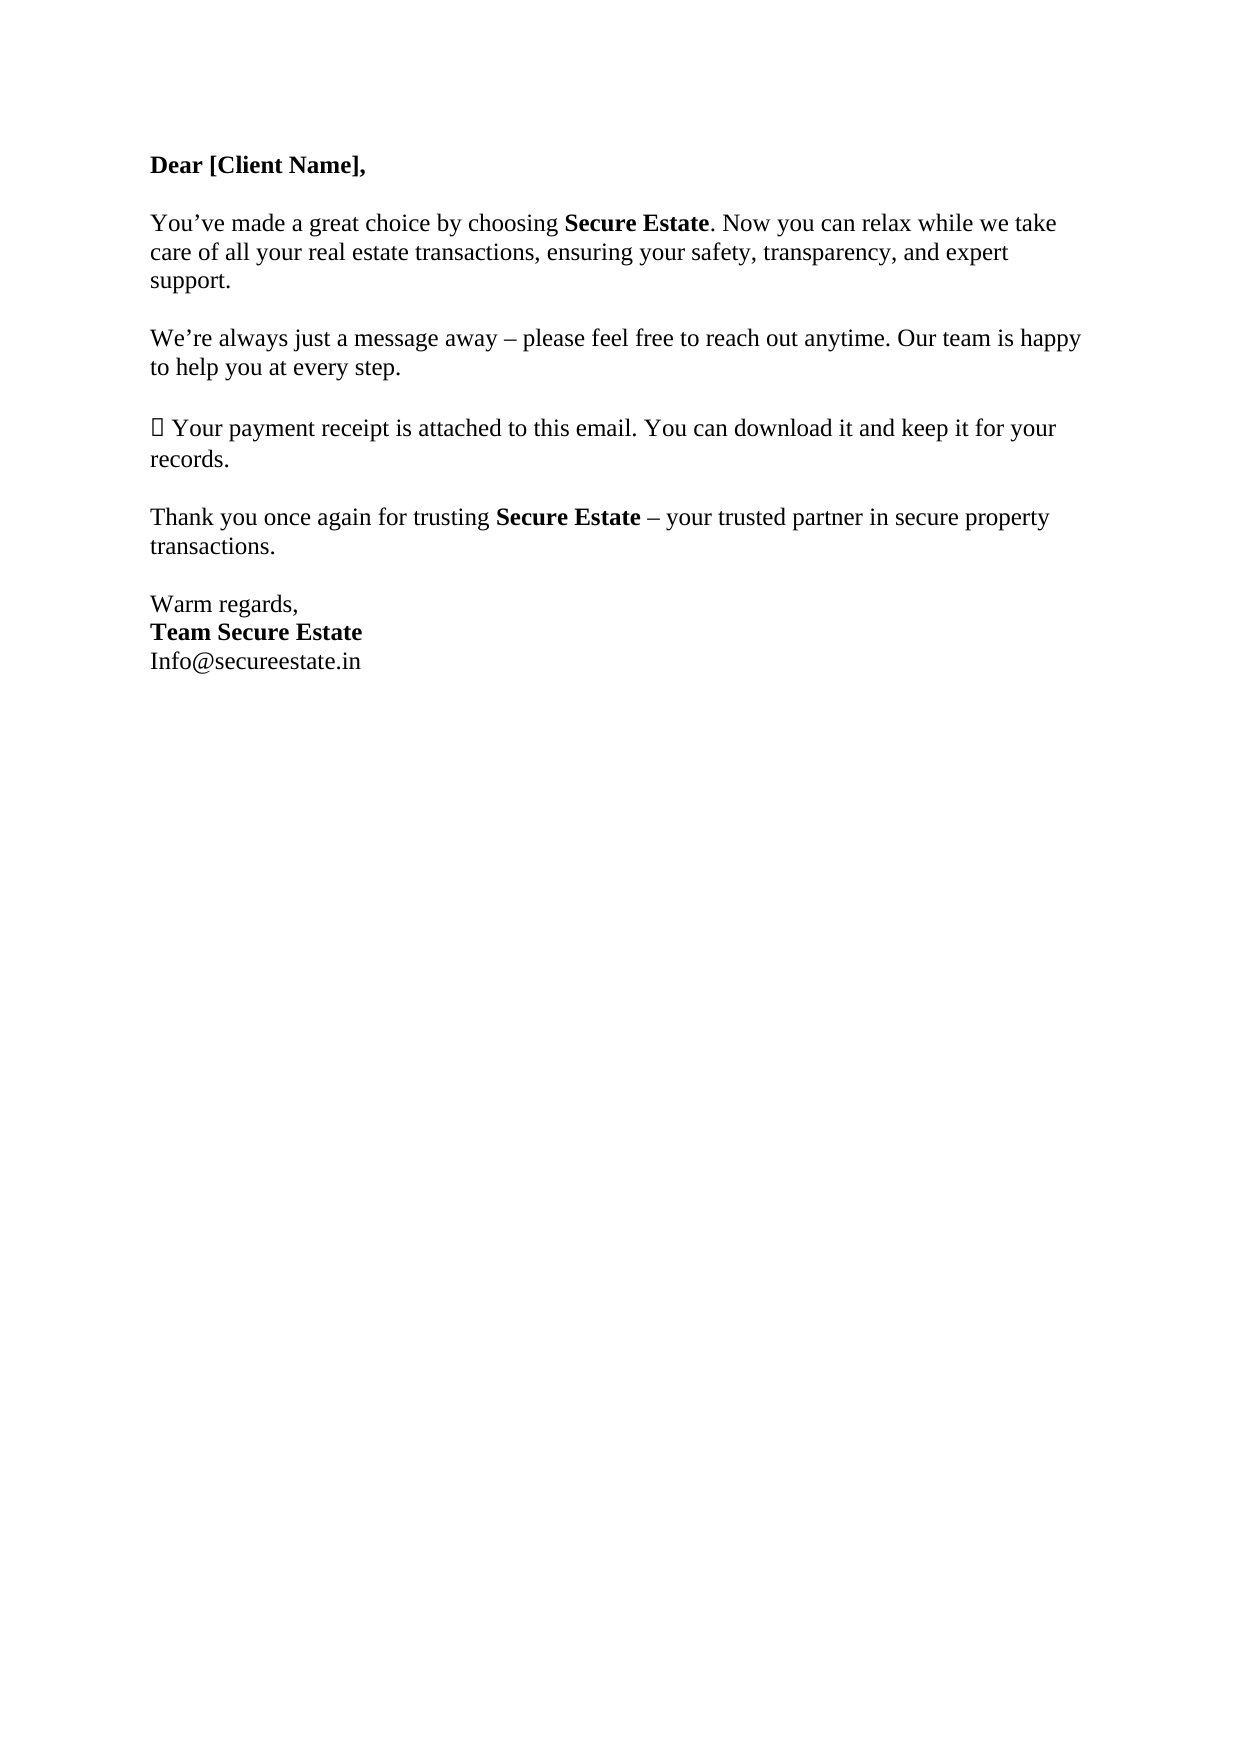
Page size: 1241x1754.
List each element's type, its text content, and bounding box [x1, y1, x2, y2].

text Thank you once again for trusting Secure Estate – your trusted partner in secure property transactions. [150, 502, 1090, 559]
text Warm regards, Team Secure Estate Info@secureestate.in [150, 589, 1090, 675]
text We’re always just a message away – please feel free to reach out anytime. Our team is happy to help you at every step. [150, 323, 1090, 381]
text 📄 Your payment receipt is attached to this email. You can download it and keep it for your records. [150, 410, 1090, 473]
text Dear [Client Name], [150, 150, 1090, 179]
text You’ve made a great choice by choosing Secure Estate. Now you can relax while we take care of all your real estate transactions, ensuring your safety, transparency, and expert support. [150, 208, 1090, 294]
